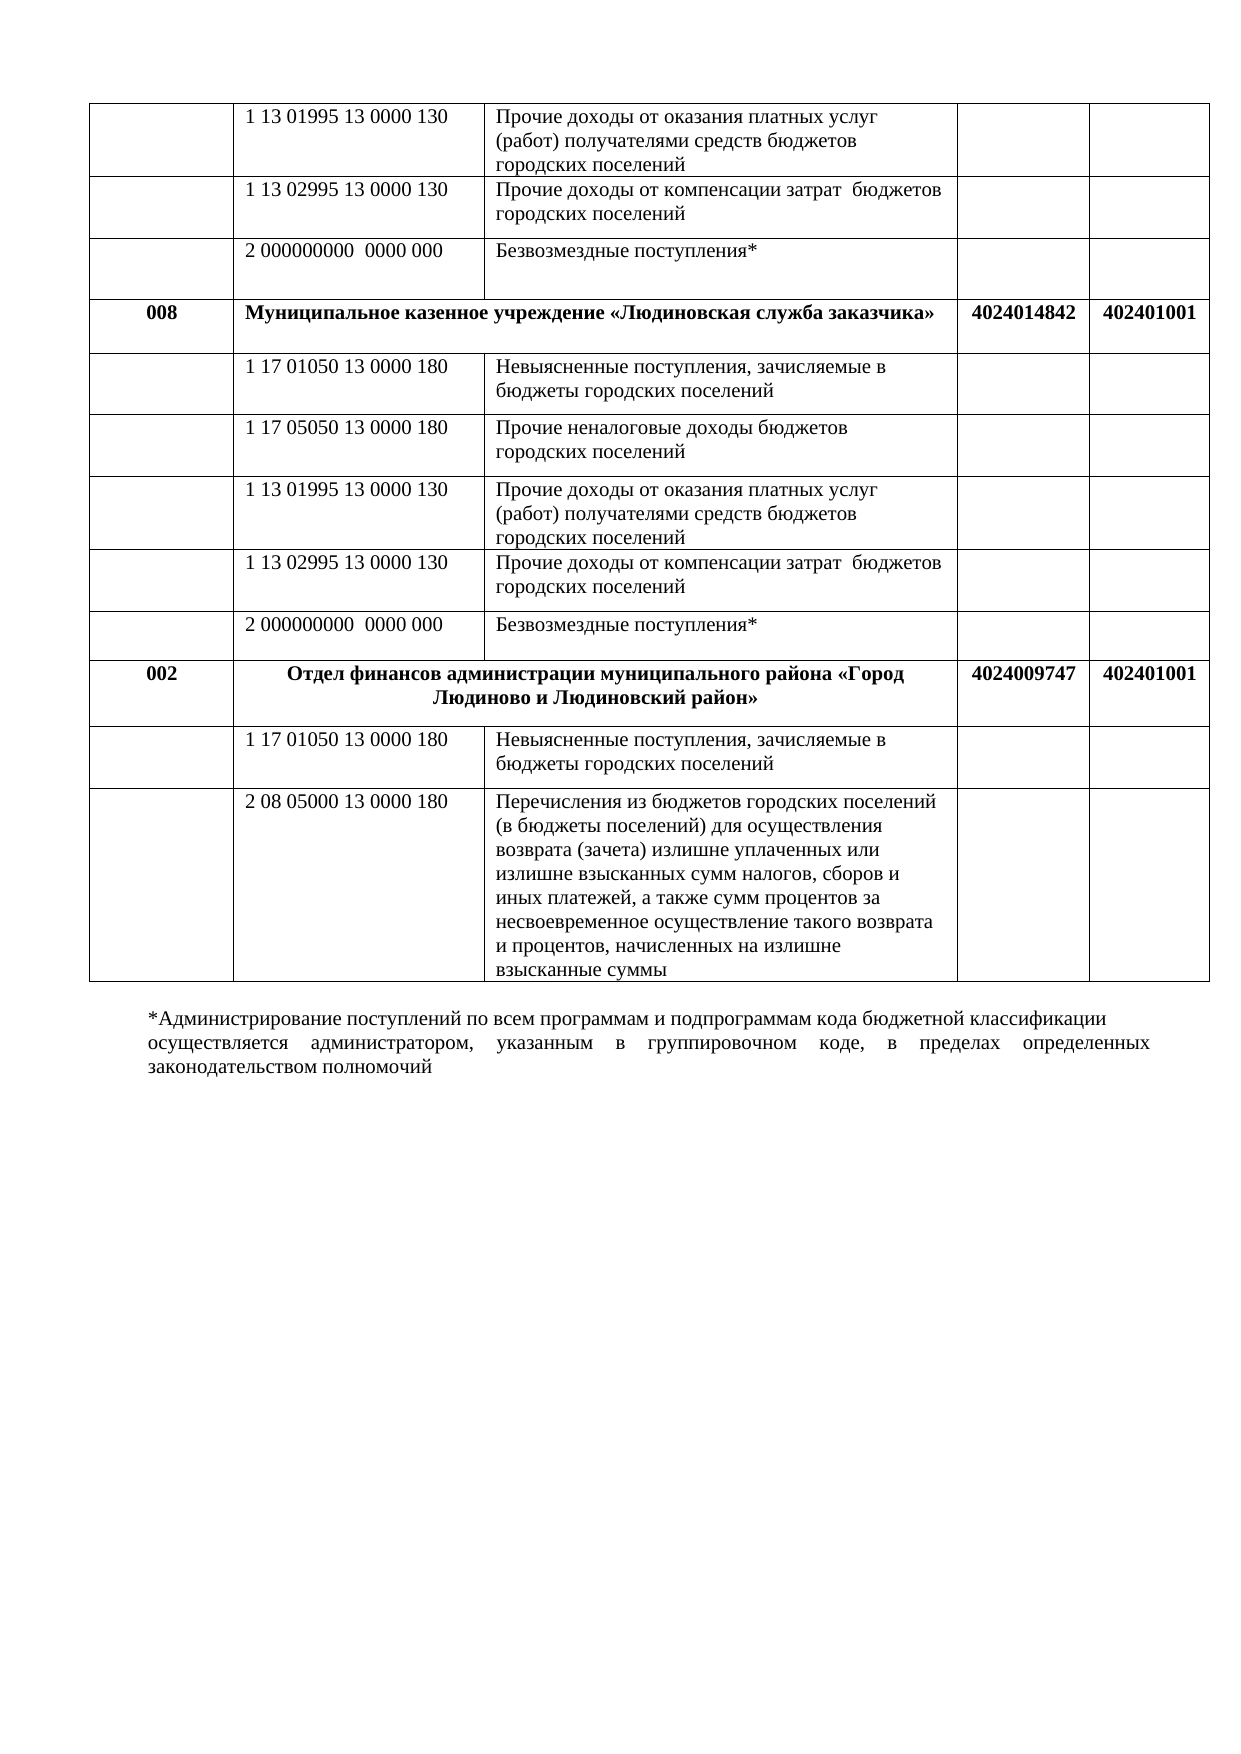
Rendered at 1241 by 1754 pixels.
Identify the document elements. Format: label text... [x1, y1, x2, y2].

table_cell [958, 727, 1089, 787]
text *Администрирование поступлений по всем программам и подпрограммам кода бюджетной классификации [148, 1006, 1152, 1030]
table_cell 008 [90, 300, 233, 353]
table_cell [90, 239, 233, 299]
table_cell 402401001 [1090, 661, 1209, 726]
table_cell 1 17 05050 13 0000 180 [234, 415, 484, 476]
table_cell [958, 789, 1089, 981]
table_cell [90, 104, 233, 176]
table_cell [1090, 104, 1209, 176]
table_cell [90, 477, 233, 549]
table_cell Безвозмездные поступления* [485, 239, 957, 299]
table_cell [1090, 550, 1209, 611]
table_cell Прочие доходы от оказания платных услуг (работ) получателями средств бюджетов городских поселений [485, 477, 957, 549]
table_cell [90, 550, 233, 611]
table_cell [1090, 354, 1209, 414]
table_cell [1090, 415, 1209, 476]
table_cell [958, 354, 1089, 414]
table_cell [1090, 177, 1209, 237]
table_cell 002 [90, 661, 233, 726]
table_cell Перечисления из бюджетов городских поселений (в бюджеты поселений) для осуществления возврата (зачета) излишне уплаченных или излишне взысканных сумм налогов, сборов и иных платежей, а также сумм процентов за несвоевременное осуществление такого возврата и процентов, начисленных на излишне взысканные суммы [485, 789, 957, 981]
table_cell 4024009747 [958, 661, 1089, 726]
table_cell [958, 415, 1089, 476]
table_cell Прочие доходы от компенсации затрат бюджетов городских поселений [485, 550, 957, 611]
table_cell [90, 354, 233, 414]
table_cell Прочие доходы от компенсации затрат бюджетов городских поселений [485, 177, 957, 237]
table_cell [958, 239, 1089, 299]
table_cell [1090, 239, 1209, 299]
table_cell 1 13 02995 13 0000 130 [234, 177, 484, 237]
table_cell 2 000000000 0000 000 [234, 239, 484, 299]
table_cell 1 13 02995 13 0000 130 [234, 550, 484, 611]
table_cell Безвозмездные поступления* [485, 612, 957, 660]
table_cell [1090, 477, 1209, 549]
table_cell [958, 612, 1089, 660]
text осуществляется администратором, указанным в группировочном коде, в пределах определенных законодательством полномочий [148, 1030, 1152, 1078]
table_cell Прочие доходы от оказания платных услуг (работ) получателями средств бюджетов городских поселений [485, 104, 957, 176]
table_cell [90, 727, 233, 787]
table_cell [1090, 612, 1209, 660]
table_cell 1 13 01995 13 0000 130 [234, 104, 484, 176]
table_cell 402401001 [1090, 300, 1209, 353]
table_cell [958, 104, 1089, 176]
table_cell [90, 789, 233, 981]
table_cell Прочие неналоговые доходы бюджетов городских поселений [485, 415, 957, 476]
table_cell [90, 415, 233, 476]
table_cell 2 000000000 0000 000 [234, 612, 484, 660]
table_cell [958, 550, 1089, 611]
table_cell Муниципальное казенное учреждение «Людиновская служба заказчика» [234, 300, 957, 353]
table_cell Отдел финансов администрации муниципального района «Город Людиново и Людиновский район» [234, 661, 957, 726]
table_cell [1090, 727, 1209, 787]
table_cell Невыясненные поступления, зачисляемые в бюджеты городских поселений [485, 354, 957, 414]
table_cell 2 08 05000 13 0000 180 [234, 789, 484, 981]
table_cell [90, 612, 233, 660]
table_cell [958, 477, 1089, 549]
table_cell Невыясненные поступления, зачисляемые в бюджеты городских поселений [485, 727, 957, 787]
table_cell 1 13 01995 13 0000 130 [234, 477, 484, 549]
table_cell 1 17 01050 13 0000 180 [234, 727, 484, 787]
table_cell [1090, 789, 1209, 981]
table_cell 4024014842 [958, 300, 1089, 353]
table_cell [90, 177, 233, 237]
table_cell [958, 177, 1089, 237]
table_cell 1 17 01050 13 0000 180 [234, 354, 484, 414]
